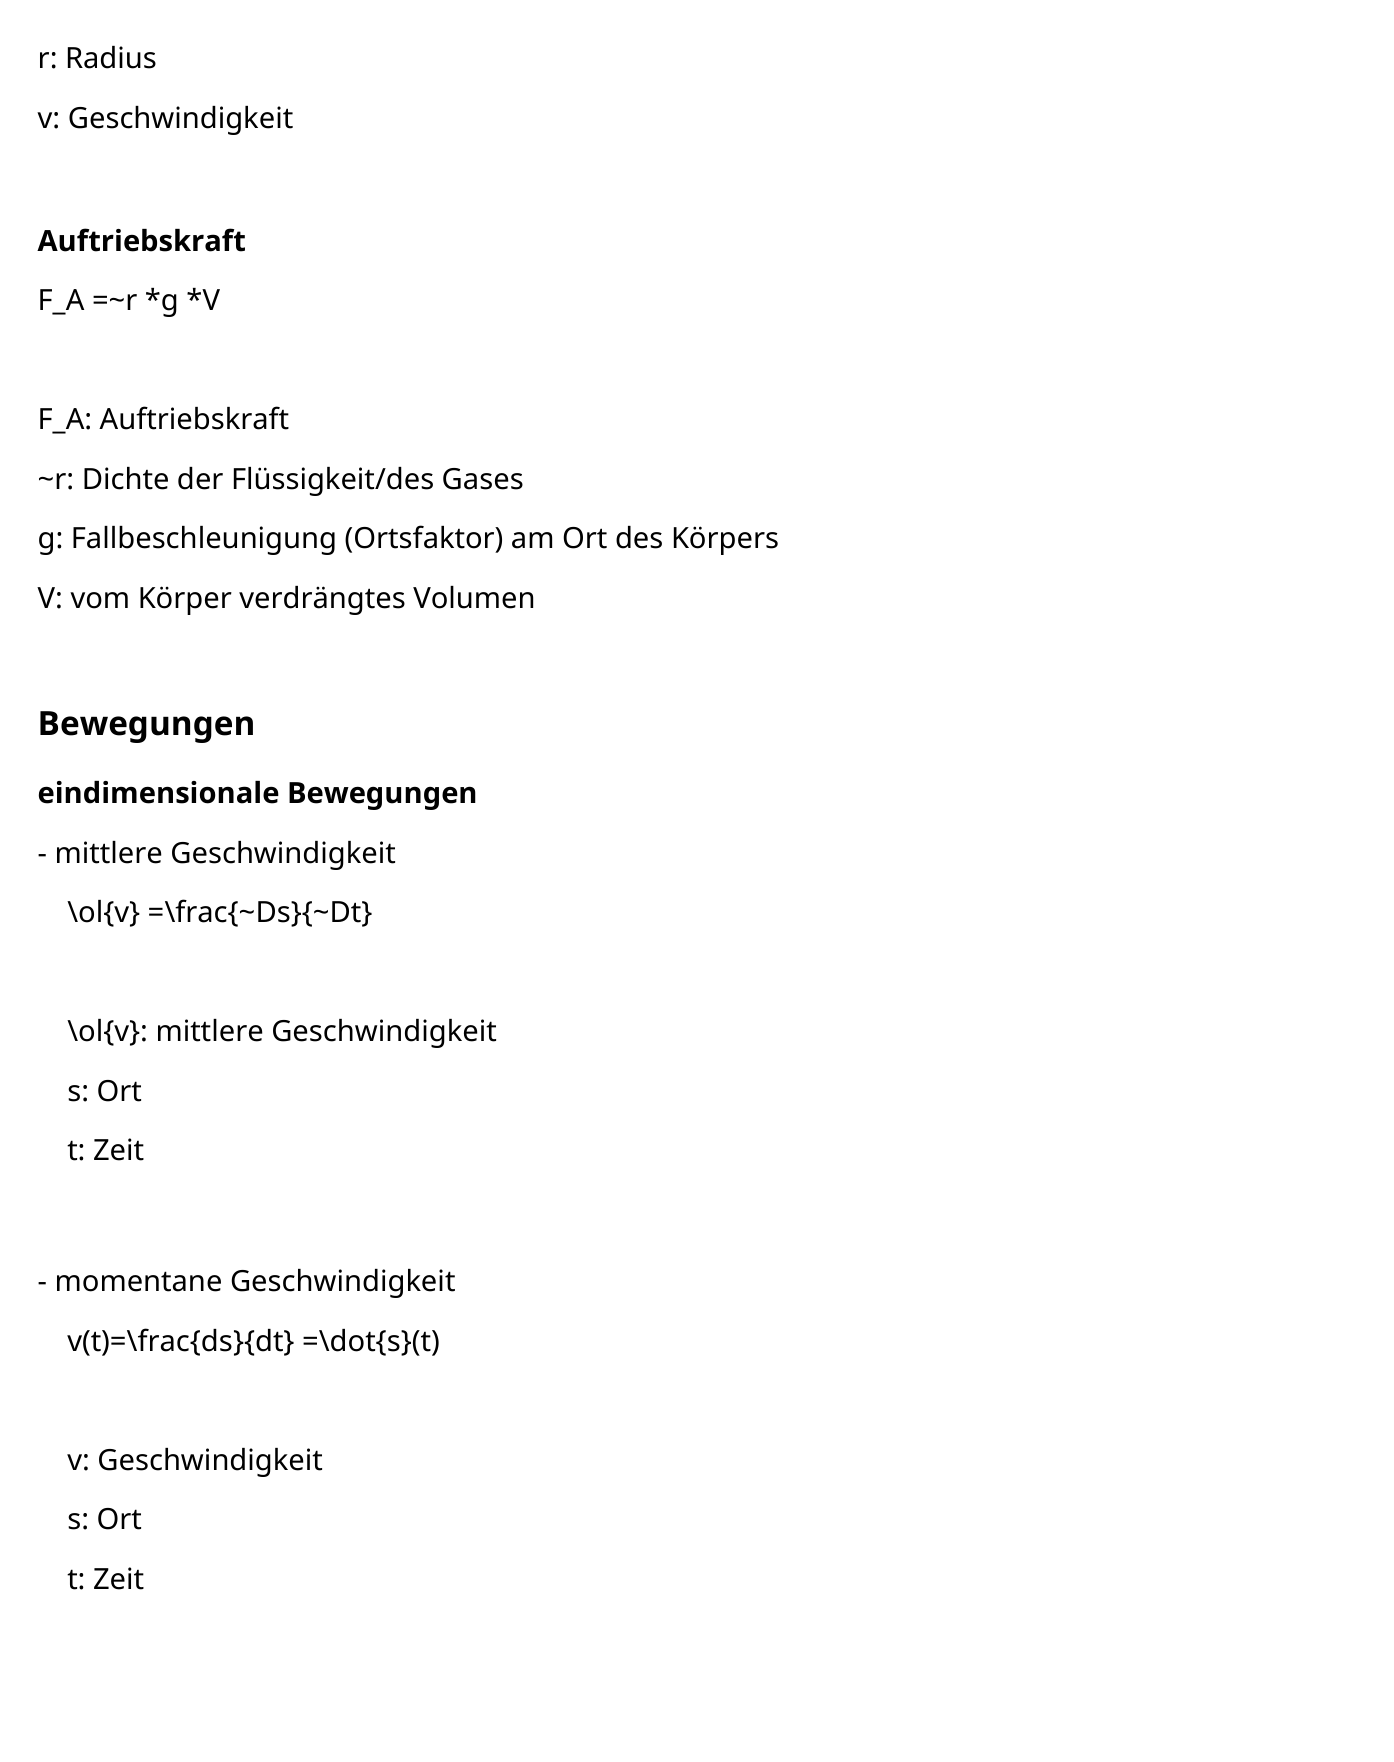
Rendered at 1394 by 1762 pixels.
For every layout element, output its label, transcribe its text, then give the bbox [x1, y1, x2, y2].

list - mittlere Geschwindigkeit [37, 832, 1356, 872]
text F_A: Auftriebskraft ~r: Dichte der Flüssigkeit/des Gases g: Fallbeschleunigung (Ortsfaktor) am Ort des Körpers V: vom Körper verdrängtes Volumen [37, 398, 1356, 617]
list \ol{v}: mittlere Geschwindigkeit s: Ort t: Zeit [67, 1010, 1356, 1169]
subtitle Auftriebskraft [37, 220, 1356, 260]
list \ol{v} =\frac{~Ds}{~Dt} [67, 891, 1356, 931]
list v(t)=\frac{ds}{dt} =\dot{s}(t) [67, 1320, 1356, 1360]
text F_A =~r *g *V [37, 279, 1356, 319]
subtitle eindimensionale Bewegungen [37, 772, 1356, 812]
subtitle Bewegungen [37, 700, 1356, 746]
list v: Geschwindigkeit s: Ort t: Zeit [67, 1439, 1356, 1598]
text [37, 37, 1356, 137]
list - momentane Geschwindigkeit [37, 1261, 1356, 1300]
